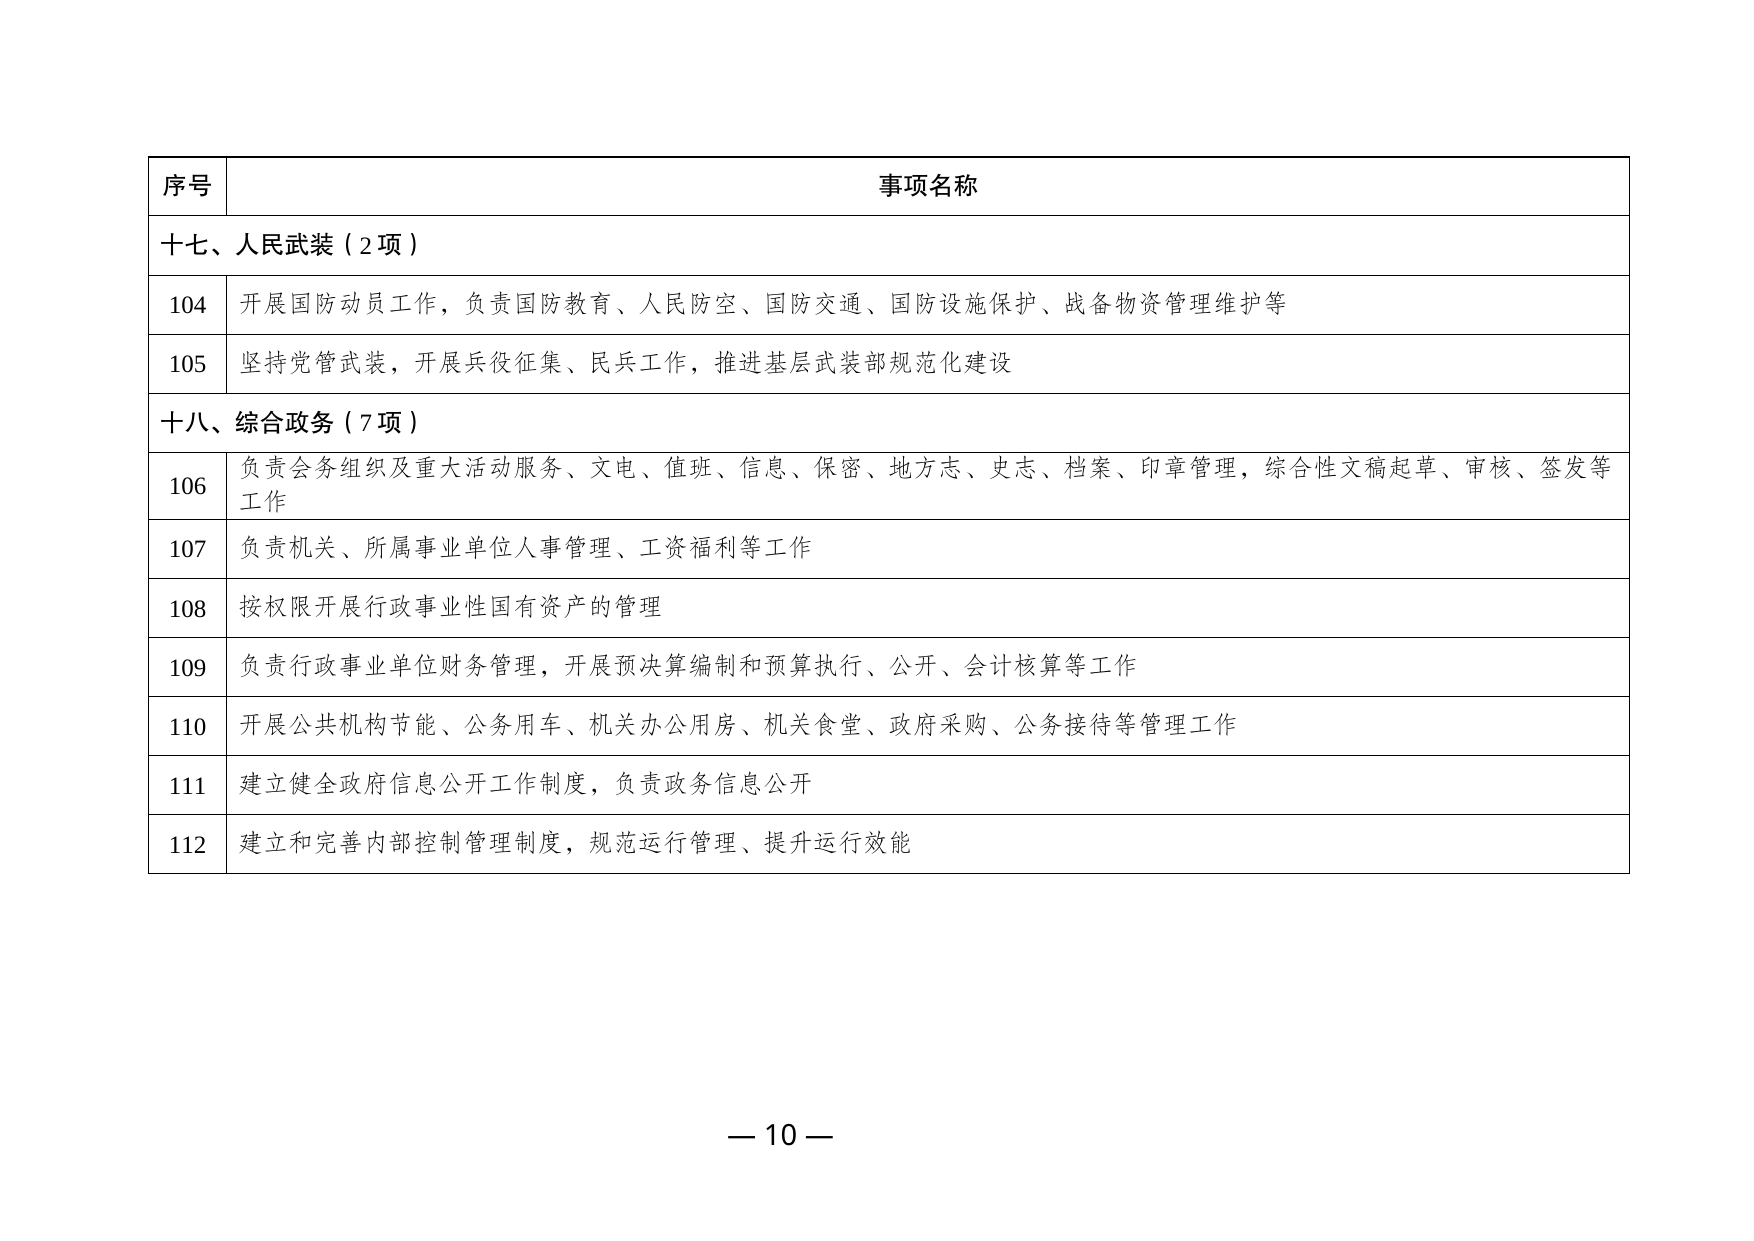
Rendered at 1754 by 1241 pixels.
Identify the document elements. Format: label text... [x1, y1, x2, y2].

table_cell 106 [149, 453, 226, 519]
table_cell 十八、综合政务（7项） [149, 394, 1629, 452]
table_cell 111 [149, 756, 226, 814]
table_cell 开展国防动员工作，负责国防教育、人民防空、国防交通、国防设施保护、战备物资管理维护等 [227, 276, 1629, 333]
table_cell 109 [149, 638, 226, 696]
table_cell 105 [149, 335, 226, 393]
table_cell 负责行政事业单位财务管理，开展预决算编制和预算执行、公开、会计核算等工作 [227, 638, 1629, 696]
table_header 序号 [149, 158, 226, 215]
table_cell 负责机关、所属事业单位人事管理、工资福利等工作 [227, 520, 1629, 578]
table_cell 坚持党管武装，开展兵役征集、民兵工作，推进基层武装部规范化建设 [227, 335, 1629, 393]
table_cell 104 [149, 276, 226, 333]
table_cell 建立和完善内部控制管理制度，规范运行管理、提升运行效能 [227, 815, 1629, 873]
table_cell 107 [149, 520, 226, 578]
table_header 事项名称 [227, 158, 1629, 215]
table_cell 112 [149, 815, 226, 873]
table_cell 108 [149, 579, 226, 637]
table_cell 负责会务组织及重大活动服务、文电、值班、信息、保密、地方志、史志、档案、印章管理，综合性文稿起草、审核、签发等工作 [227, 453, 1629, 519]
table_cell 110 [149, 697, 226, 755]
table_cell 开展公共机构节能、公务用车、机关办公用房、机关食堂、政府采购、公务接待等管理工作 [227, 697, 1629, 755]
table_cell 建立健全政府信息公开工作制度，负责政务信息公开 [227, 756, 1629, 814]
table_cell 十七、人民武装（2项） [149, 216, 1629, 274]
table_cell 按权限开展行政事业性国有资产的管理 [227, 579, 1629, 637]
